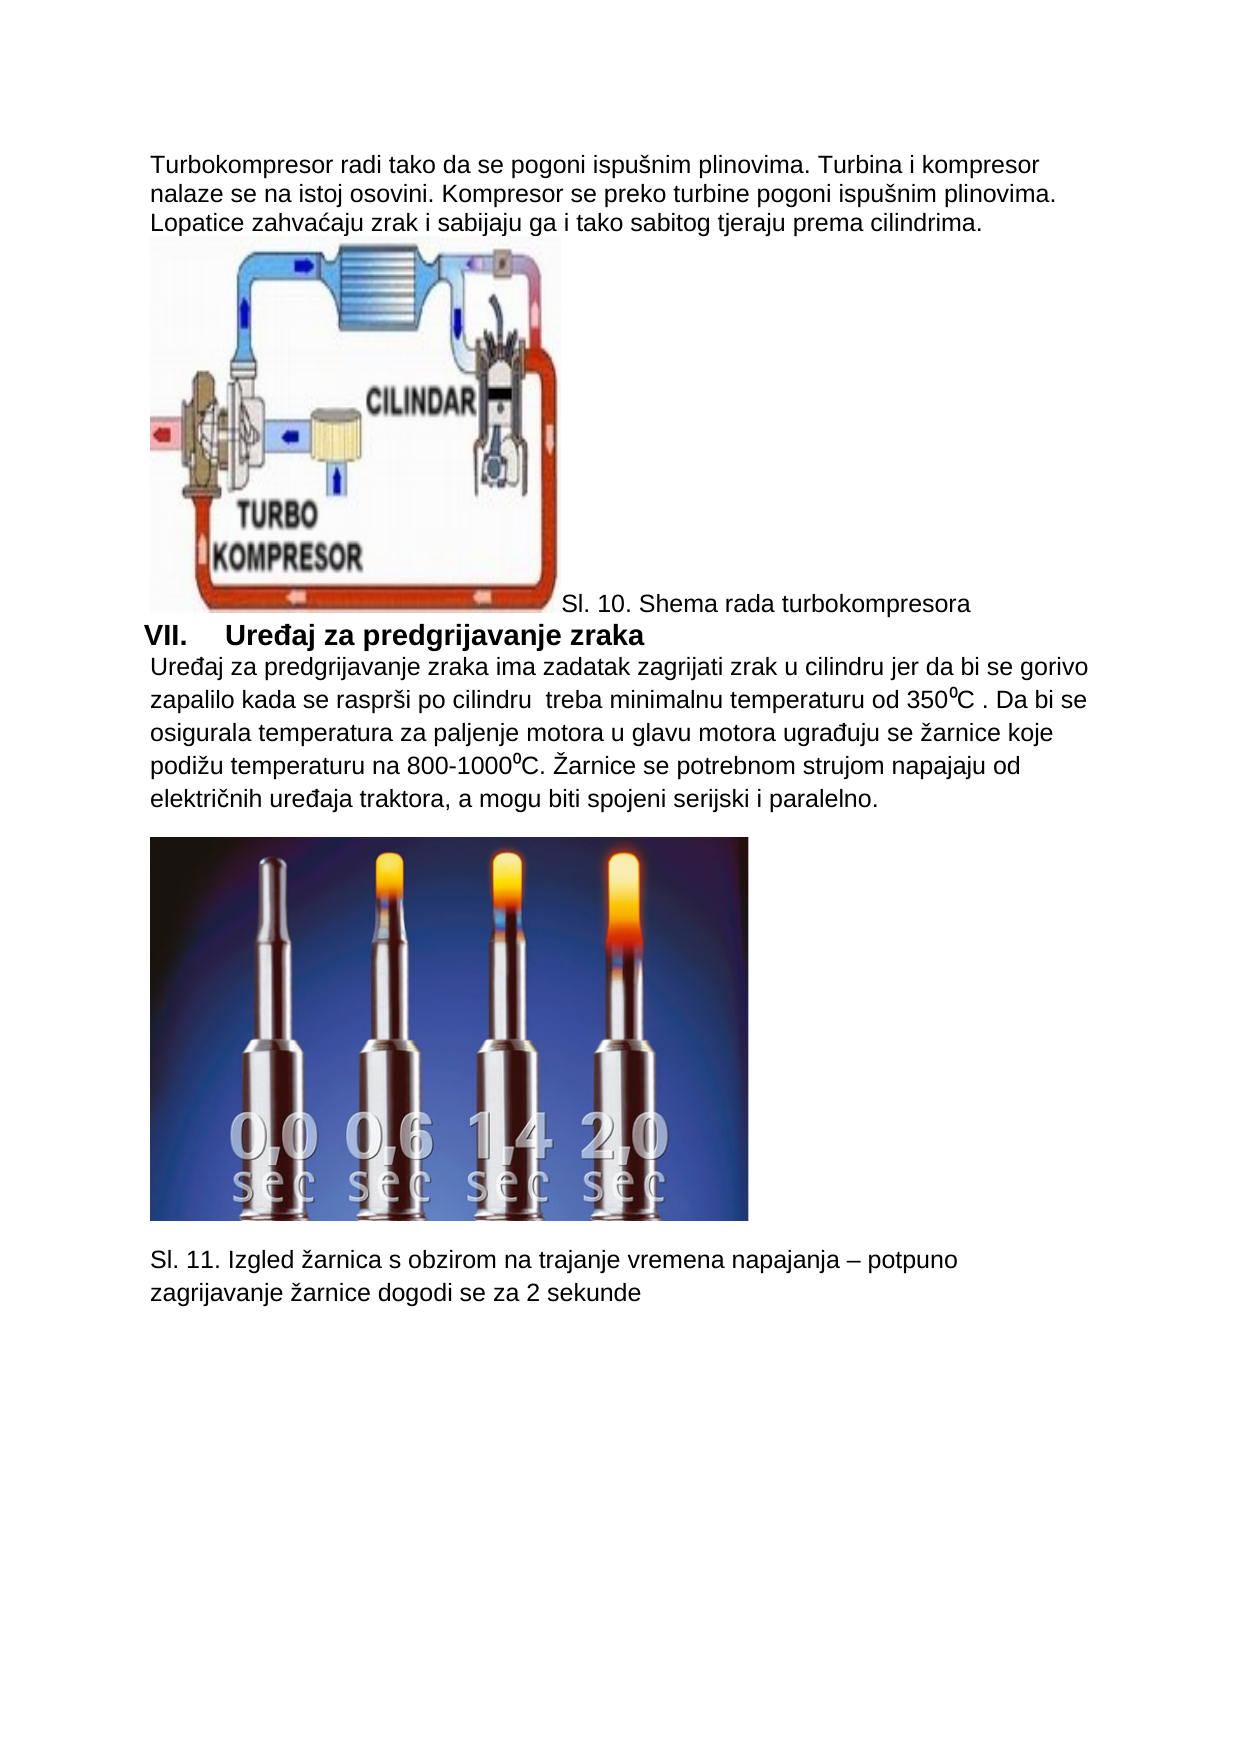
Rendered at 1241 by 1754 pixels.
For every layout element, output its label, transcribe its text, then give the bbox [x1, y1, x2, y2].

list Uređaj za predgrijavanje zraka [187, 618, 1090, 652]
picture [150, 236, 561, 613]
text Turbokompresor radi tako da se pogoni ispušnim plinovima. Turbina i kompresor nalaze se na istoj osovini. Kompresor se preko turbine pogoni ispušnim plinovima. Lopatice zahvaćaju zrak i sabijaju ga i tako sabitog tjeraju prema cilindrima. [150, 150, 1090, 236]
text Uređaj za predgrijavanje zraka ima zadatak zagrijati zrak u cilindru jer da bi se gorivo zapalilo kada se rasprši po cilindru treba minimalnu temperaturu od 350⁰C . Da bi se osigurala temperatura za paljenje motora u glavu motora ugrađuju se žarnice koje podižu temperaturu na 800-1000⁰C. Žarnice se potrebnom strujom napajaju od električnih uređaja traktora, a mogu biti spojeni serijski i paralelno. [150, 652, 1090, 812]
text Sl. 11. Izgled žarnica s obzirom na trajanje vremena napajanja – potpuno zagrijavanje žarnice dogodi se za 2 sekunde [150, 1245, 1090, 1307]
picture [150, 837, 749, 1221]
